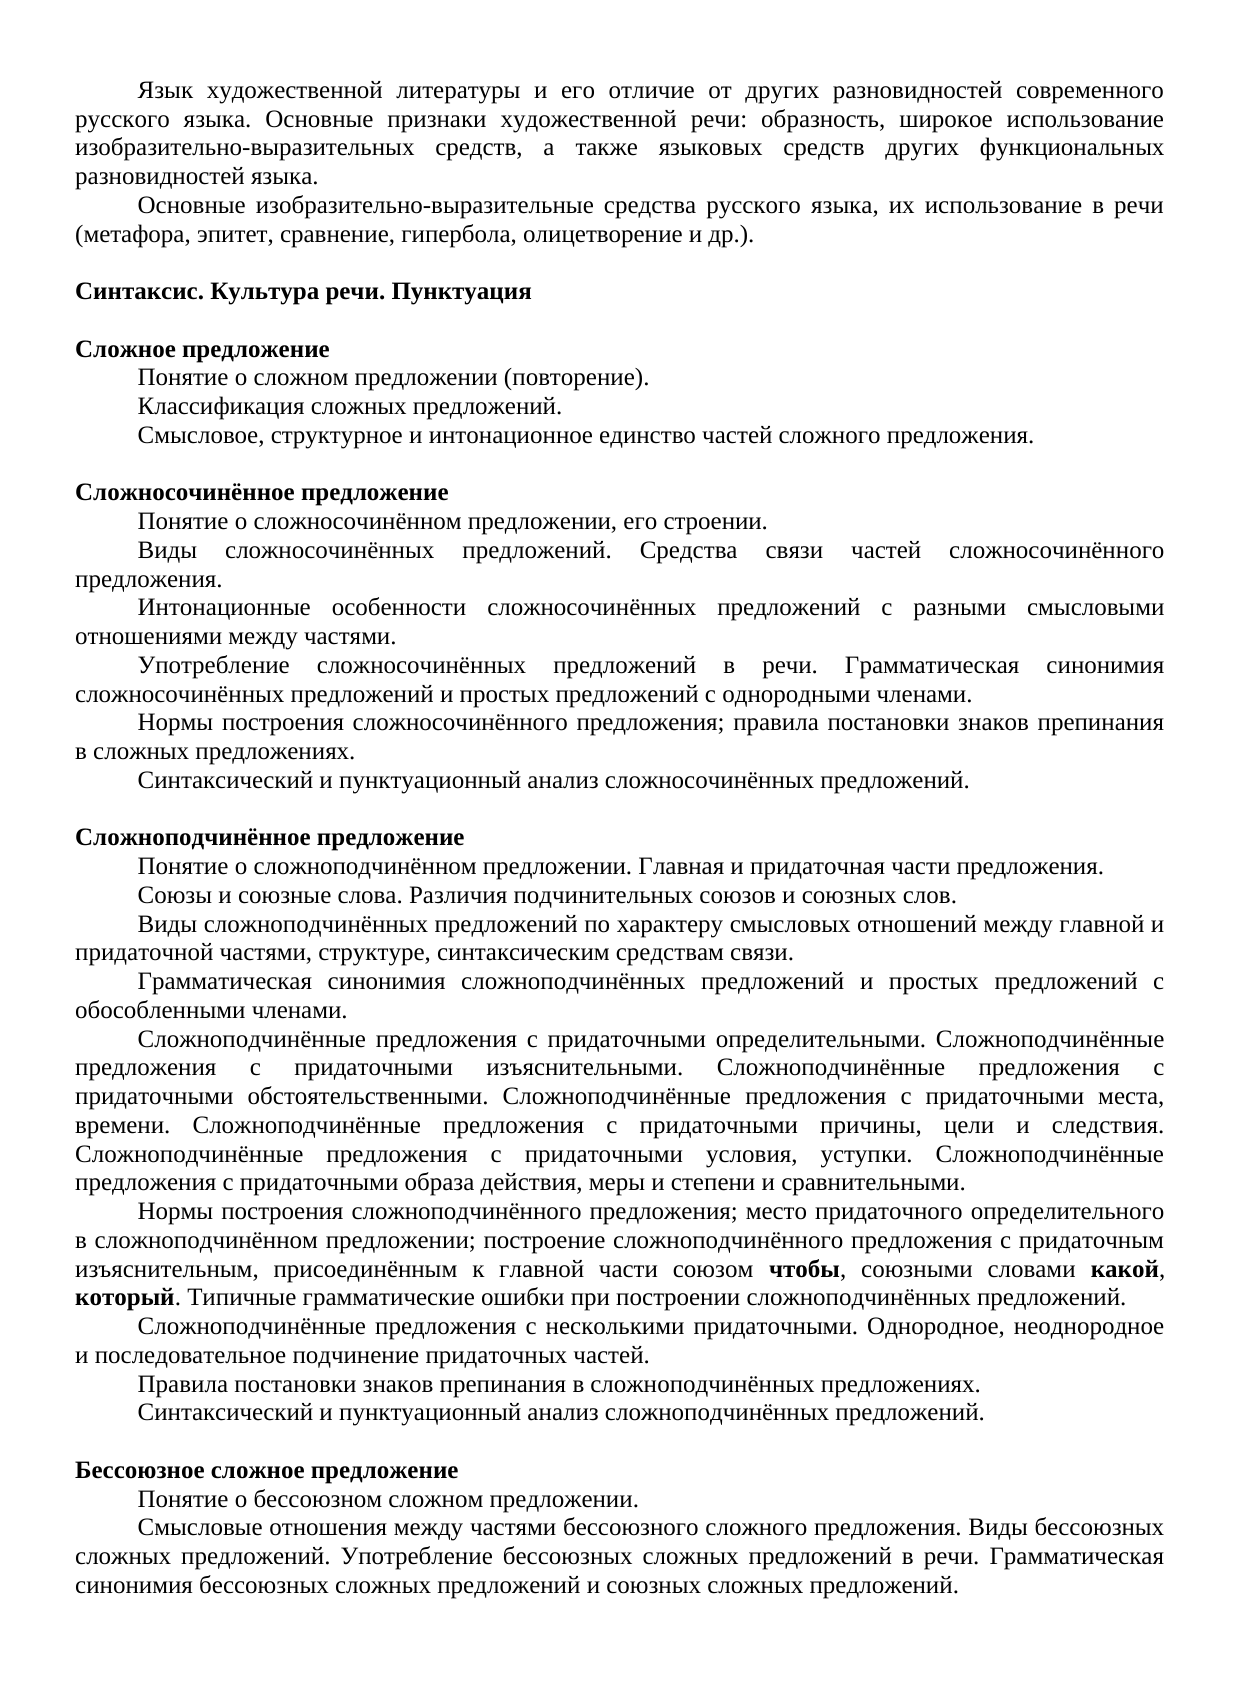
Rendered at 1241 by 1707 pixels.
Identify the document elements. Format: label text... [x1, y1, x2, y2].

text Понятие о сложном предложении (повторение). [75, 362, 1165, 391]
text Интонационные особенности сложносочинённых предложений с разными смысловыми отношениями между частями. [75, 592, 1165, 650]
text Бессоюзное сложное предложение [75, 1455, 1165, 1484]
text Основные изобразительно-выразительные средства русского языка, их использование в речи (метафора, эпитет, сравнение, гипербола, олицетворение и др.). [75, 190, 1165, 247]
text Классификация сложных предложений. [75, 391, 1165, 420]
text Правила постановки знаков препинания в сложноподчинённых предложениях. [75, 1369, 1165, 1397]
text Сложноподчинённые предложения с несколькими придаточными. Однородное, неоднородное и последовательное подчинение придаточных частей. [75, 1311, 1165, 1369]
text Сложноподчинённое предложение [75, 822, 1165, 851]
text Синтаксический и пунктуационный анализ сложносочинённых предложений. [75, 765, 1165, 794]
text Сложноподчинённые предложения с придаточными определительными. Сложноподчинённые предложения с придаточными изъяснительными. Сложноподчинённые предложения с придаточными обстоятельственными. Сложноподчинённые предложения с придаточными места, времени. Сложноподчинённые предложения с придаточными причины, цели и следствия. Сложноподчинённые предложения с придаточными условия, уступки. Сложноподчинённые предложения с придаточными образа действия, меры и степени и сравнительными. [75, 1024, 1165, 1196]
text Сложносочинённое предложение [75, 477, 1165, 506]
text Виды сложносочинённых предложений. Средства связи частей сложносочинённого предложения. [75, 535, 1165, 592]
text Употребление сложносочинённых предложений в речи. Грамматическая синонимия сложносочинённых предложений и простых предложений с однородными членами. [75, 650, 1165, 707]
text Смысловое, структурное и интонационное единство частей сложного предложения. [75, 420, 1165, 449]
text Понятие о бессоюзном сложном предложении. [75, 1484, 1165, 1512]
text Понятие о сложносочинённом предложении, его строении. [75, 506, 1165, 535]
text Нормы построения сложносочинённого предложения; правила постановки знаков препинания в сложных предложениях. [75, 707, 1165, 765]
text Синтаксический и пунктуационный анализ сложноподчинённых предложений. [75, 1397, 1165, 1426]
text Союзы и союзные слова. Различия подчинительных союзов и союзных слов. [75, 880, 1165, 909]
text Грамматическая синонимия сложноподчинённых предложений и простых предложений с обособленными членами. [75, 966, 1165, 1024]
text Язык художественной литературы и его отличие от других разновидностей современного русского языка. Основные признаки художественной речи: образность, широкое использование изобразительно-выразительных средств, а также языковых средств других функциональных разновидностей языка. [75, 75, 1165, 190]
text Нормы построения сложноподчинённого предложения; место придаточного определительного в сложноподчинённом предложении; построение сложноподчинённого предложения с придаточным изъяснительным, присоединённым к главной части союзом чтобы, союзными словами какой, который. Типичные грамматические ошибки при построении сложноподчинённых предложений. [75, 1196, 1165, 1311]
text Виды сложноподчинённых предложений по характеру смысловых отношений между главной и придаточной частями, структуре, синтаксическим средствам связи. [75, 909, 1165, 966]
text Понятие о сложноподчинённом предложении. Главная и придаточная части предложения. [75, 851, 1165, 880]
text Сложное предложение [75, 334, 1165, 362]
text Смысловые отношения между частями бессоюзного сложного предложения. Виды бессоюзных сложных предложений. Употребление бессоюзных сложных предложений в речи. Грамматическая синонимия бессоюзных сложных предложений и союзных сложных предложений. [75, 1512, 1165, 1599]
text Синтаксис. Культура речи. Пунктуация [75, 276, 1165, 305]
